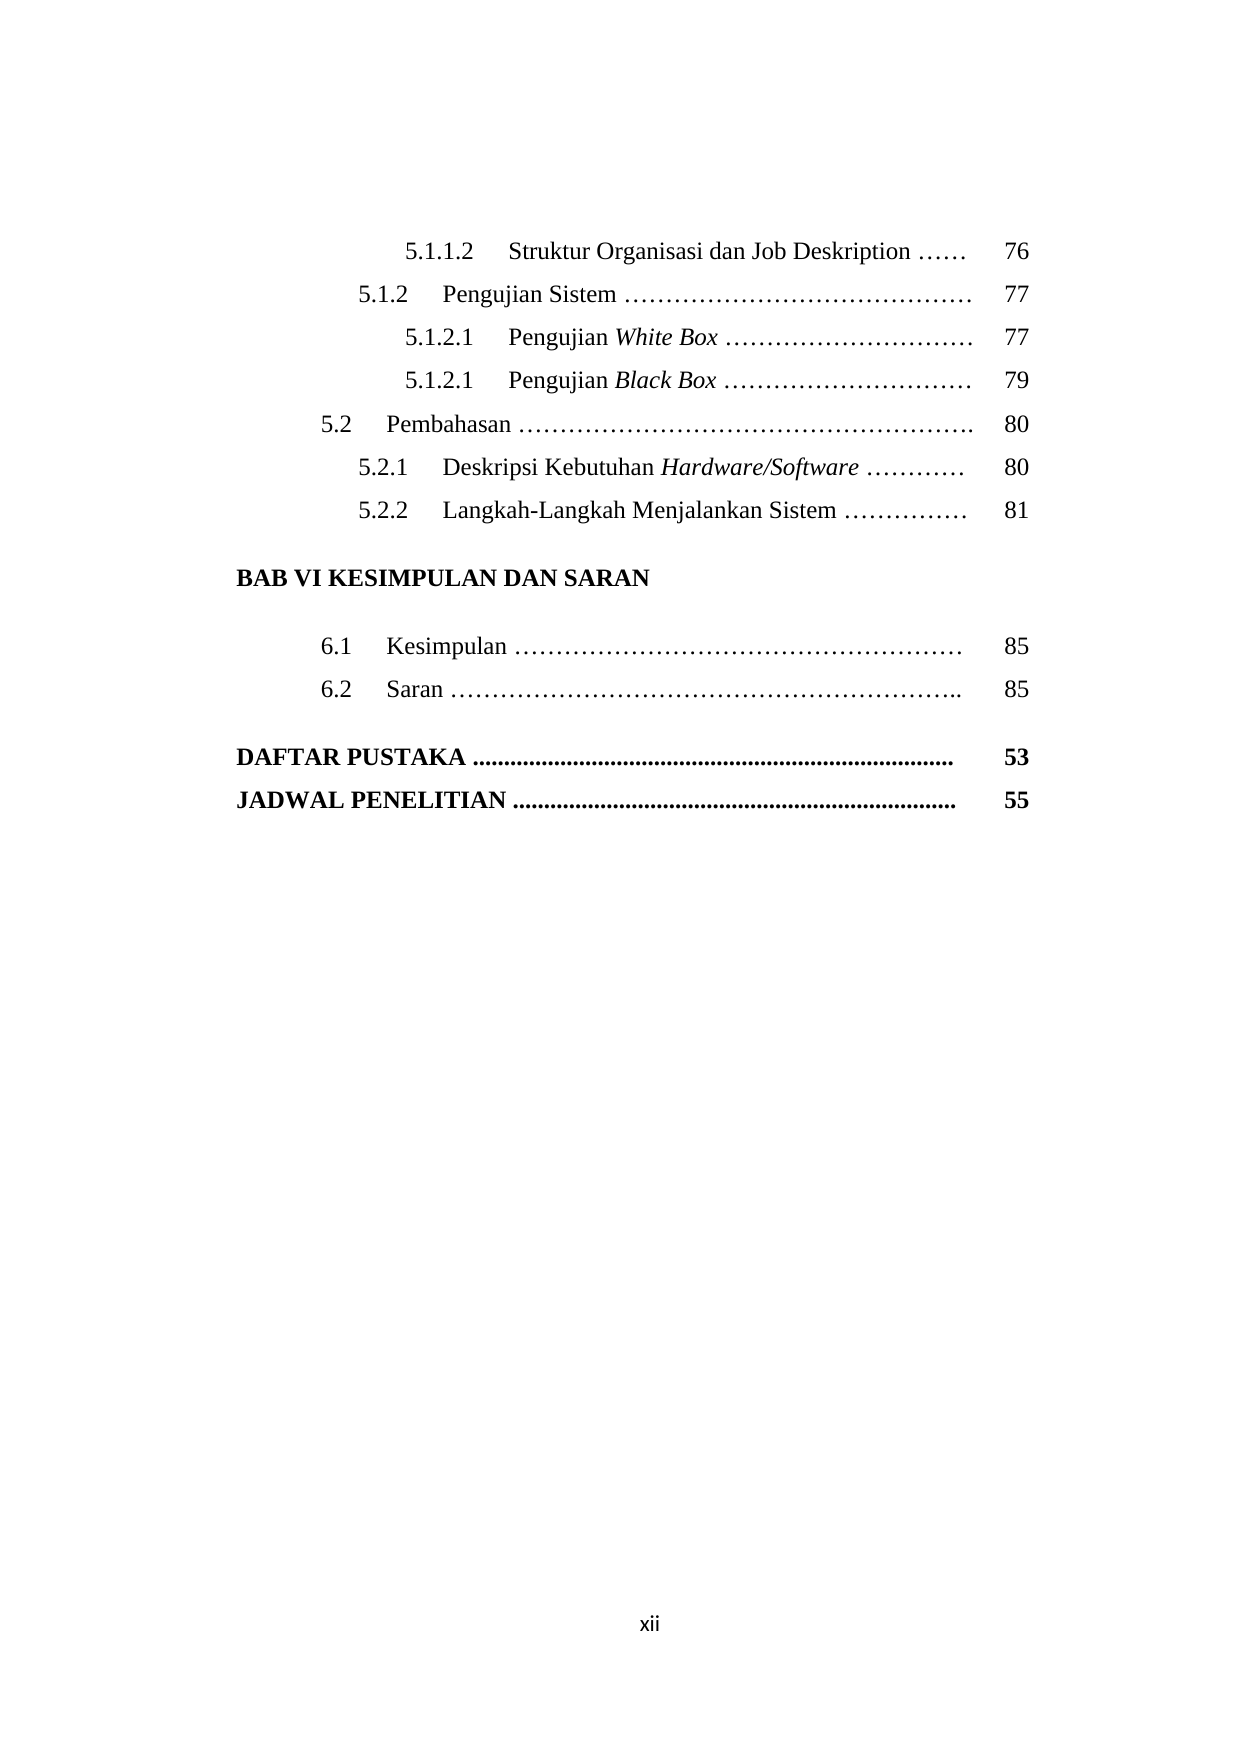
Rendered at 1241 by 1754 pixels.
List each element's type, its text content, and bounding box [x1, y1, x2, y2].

list Deskripsi Kebutuhan Hardware/Software ………… 80 [358, 452, 1063, 481]
list Langkah-Langkah Menjalankan Sistem …………… 81 [358, 495, 1063, 524]
list Pengujian Sistem …………………………………… 77 [358, 279, 1063, 308]
text BAB VI KESIMPULAN DAN SARAN [236, 563, 1063, 592]
list Kesimpulan ……………………………………………… 85 [321, 631, 1063, 660]
text DAFTAR PUSTAKA ............................................................................. 53 [236, 742, 1063, 771]
list Pengujian Black Box ………………………… 79 [405, 366, 1063, 394]
list Pengujian White Box ………………………… 77 [405, 322, 1063, 351]
list Struktur Organisasi dan Job Deskription …… 76 [405, 236, 1063, 265]
text JADWAL PENELITIAN ....................................................................... 55 [236, 786, 1063, 814]
list Saran …………………………………………………….. 85 [321, 674, 1063, 703]
list Pembahasan ………………………………………………. 80 [321, 409, 1063, 437]
